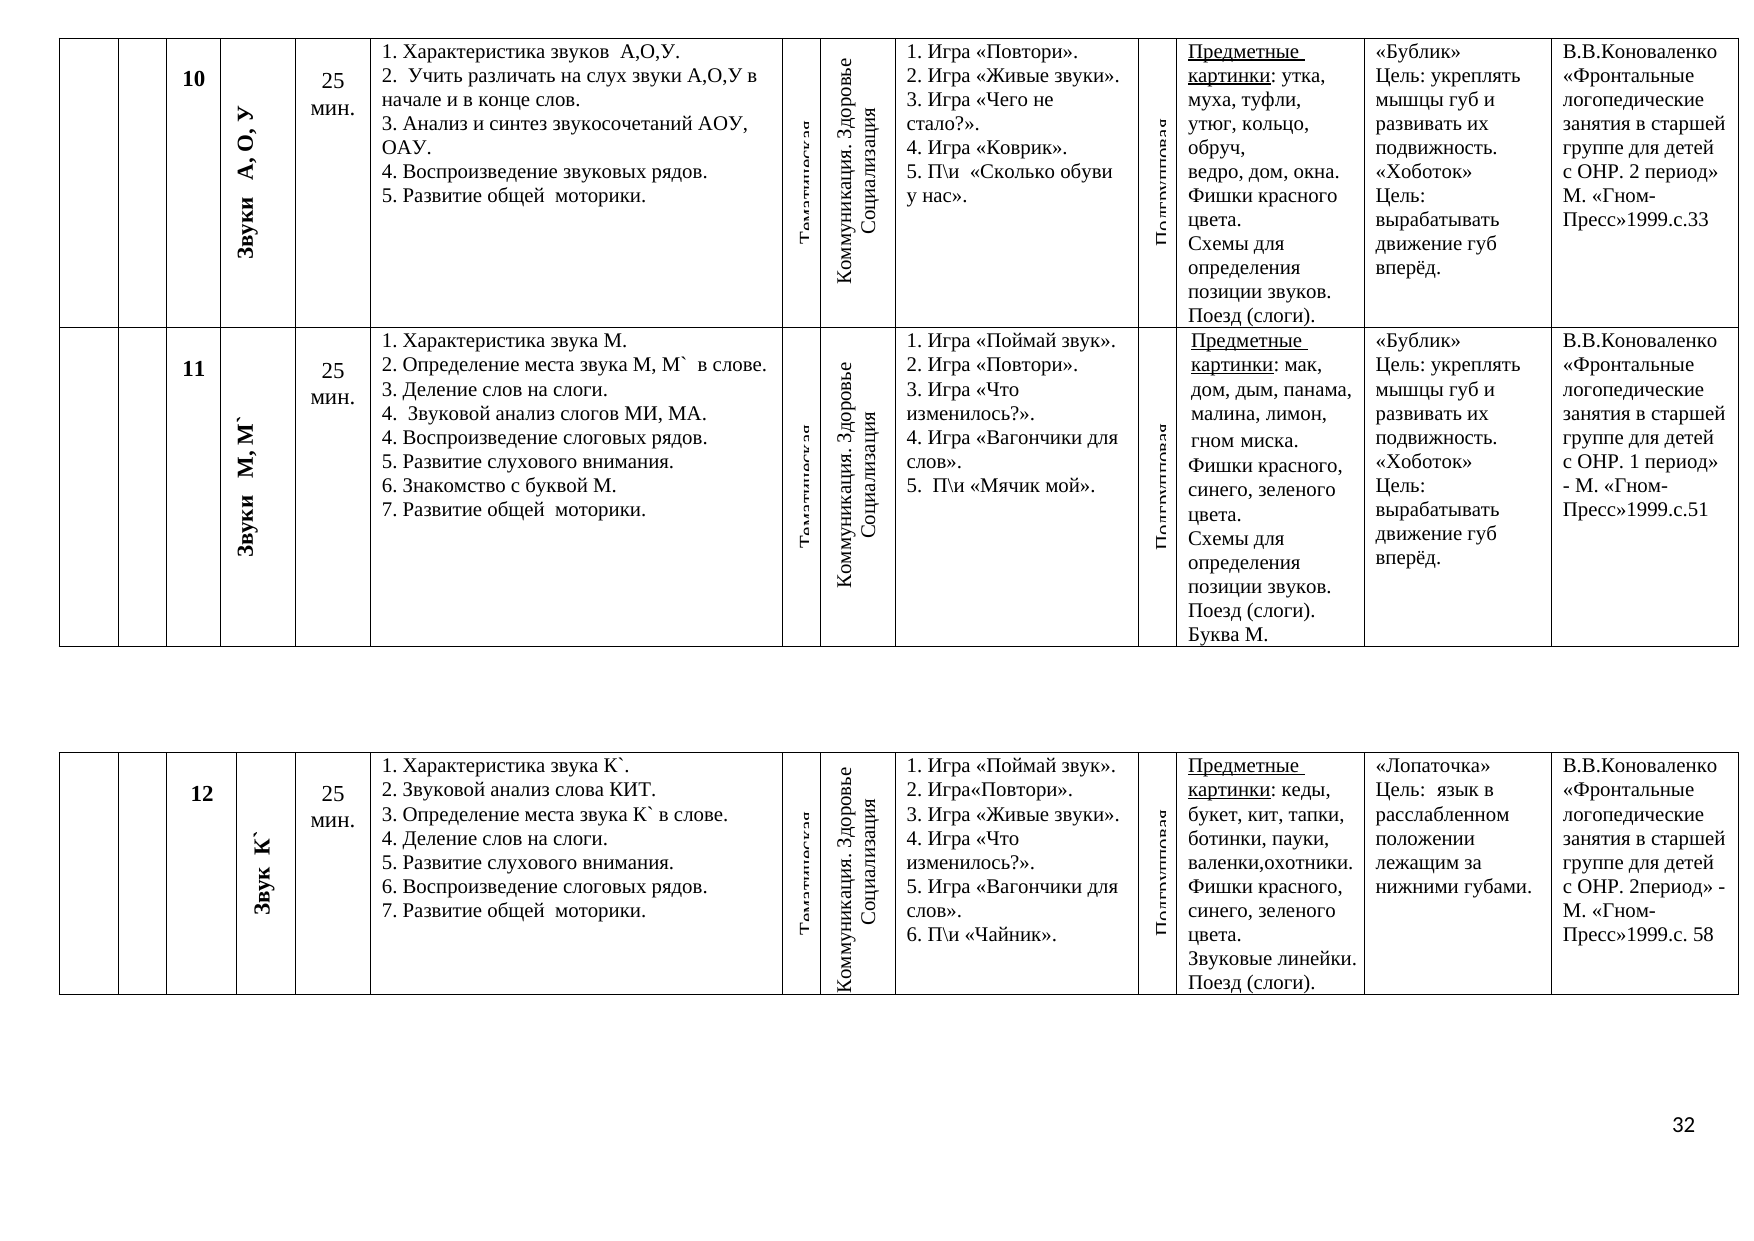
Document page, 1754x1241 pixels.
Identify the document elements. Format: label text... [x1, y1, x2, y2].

table_cell [60, 328, 118, 646]
table_cell 25 мин. [296, 328, 370, 646]
table_header [60, 753, 118, 994]
table_header Тематическая [783, 753, 820, 994]
table_header 1. Игра «Поймай звук». 2. Игра«Повтори». 3. Игра «Живые звуки». 4. Игра «Что изменилось?». 5. Игра «Вагончики для слов». 6. П\и «Чайник». [896, 753, 1138, 994]
table_cell В.В.Коноваленко «Фронтальные логопедические занятия в старшей группе для детей с ОНР. 1 период» - М. «Гном-Пресс»1999.с.51 [1552, 328, 1738, 646]
table_cell [119, 328, 166, 646]
table_cell [60, 39, 118, 327]
table_cell Звуки А, О, У [221, 39, 295, 327]
table_header Предметные картинки: кеды, букет, кит, тапки, ботинки, пауки, валенки,охотники. Фишки красного, синего, зеленого цвета. Звуковые линейки. Поезд (слоги). [1177, 753, 1364, 994]
table_header Коммуникация. Здоровье Социализация [821, 753, 895, 994]
table_cell 1. Характеристика звука М. 2. Определение места звука М, М` в слове. 3. Деление слов на слоги. 4. Звуковой анализ слогов МИ, МА. 4. Воспроизведение слоговых рядов. 5. Развитие слухового внимания. 6. Знакомство с буквой М. 7. Развитие общей моторики. [371, 328, 782, 646]
table_header [119, 753, 166, 994]
table_cell 10 [167, 39, 220, 327]
table_cell 1. Характеристика звуков А,О,У. 2. Учить различать на слух звуки А,О,У в начале и в конце слов. 3. Анализ и синтез звукосочетаний АОУ, ОАУ. 4. Воспроизведение звуковых рядов. 5. Развитие общей моторики. [371, 39, 782, 327]
table_cell 1. Игра «Поймай звук». 2. Игра «Повтори». 3. Игра «Что изменилось?». 4. Игра «Вагончики для слов». 5. П\и «Мячик мой». [896, 328, 1138, 646]
table_cell В.В.Коноваленко «Фронтальные логопедические занятия в старшей группе для детей с ОНР. 2 период» М. «Гном-Пресс»1999.с.33 [1552, 39, 1738, 327]
table_header «Лопаточка» Цель: язык в расслабленном положении лежащим за нижними губами. [1365, 753, 1551, 994]
table_header 1. Характеристика звука К`. 2. Звуковой анализ слова КИТ. 3. Определение места звука К` в слове. 4. Деление слов на слоги. 5. Развитие слухового внимания. 6. Воспроизведение слоговых рядов. 7. Развитие общей моторики. [371, 753, 782, 994]
table_cell Подгрупповая [1139, 39, 1176, 327]
table_cell Тематическая [783, 328, 820, 646]
table_cell Подгрупповая [1139, 328, 1176, 646]
table_cell 11 [167, 328, 220, 646]
table_cell «Бублик» Цель: укреплять мышцы губ и развивать их подвижность. «Хоботок» Цель: вырабатывать движение губ вперёд. [1365, 39, 1551, 327]
table_cell 25 мин. [296, 39, 370, 327]
table_cell Коммуникация. Здоровье Социализация [821, 328, 895, 646]
table_header Подгрупповая [1139, 753, 1176, 994]
table_header 12 [167, 753, 236, 994]
table_header 25 мин. [296, 753, 370, 994]
table_cell Предметные картинки: утка, муха, туфли, утюг, кольцо, обруч, ведро, дом, окна. Фишки красного цвета. Схемы для определения позиции звуков. Поезд (слоги). [1177, 39, 1364, 327]
table_cell «Бублик» Цель: укреплять мышцы губ и развивать их подвижность. «Хоботок» Цель: вырабатывать движение губ вперёд. [1365, 328, 1551, 646]
table_header В.В.Коноваленко «Фронтальные логопедические занятия в старшей группе для детей с ОНР. 2период» - М. «Гном-Пресс»1999.с. 58 [1552, 753, 1738, 994]
table_cell Коммуникация. Здоровье Социализация [821, 39, 895, 327]
table_cell [119, 39, 166, 327]
table_cell 1. Игра «Повтори». 2. Игра «Живые звуки». 3. Игра «Чего не стало?». 4. Игра «Коврик». 5. П\и «Сколько обуви у нас». [896, 39, 1138, 327]
table_cell Тематическая [783, 39, 820, 327]
table_cell Предметные картинки: мак, дом, дым, панама, малина, лимон, гном миска. Фишки красного, синего, зеленого цвета. Схемы для определения позиции звуков. Поезд (слоги). Буква М. [1177, 328, 1364, 646]
table_header Звук К` [237, 753, 295, 994]
table_cell Звуки М, М` [221, 328, 295, 646]
